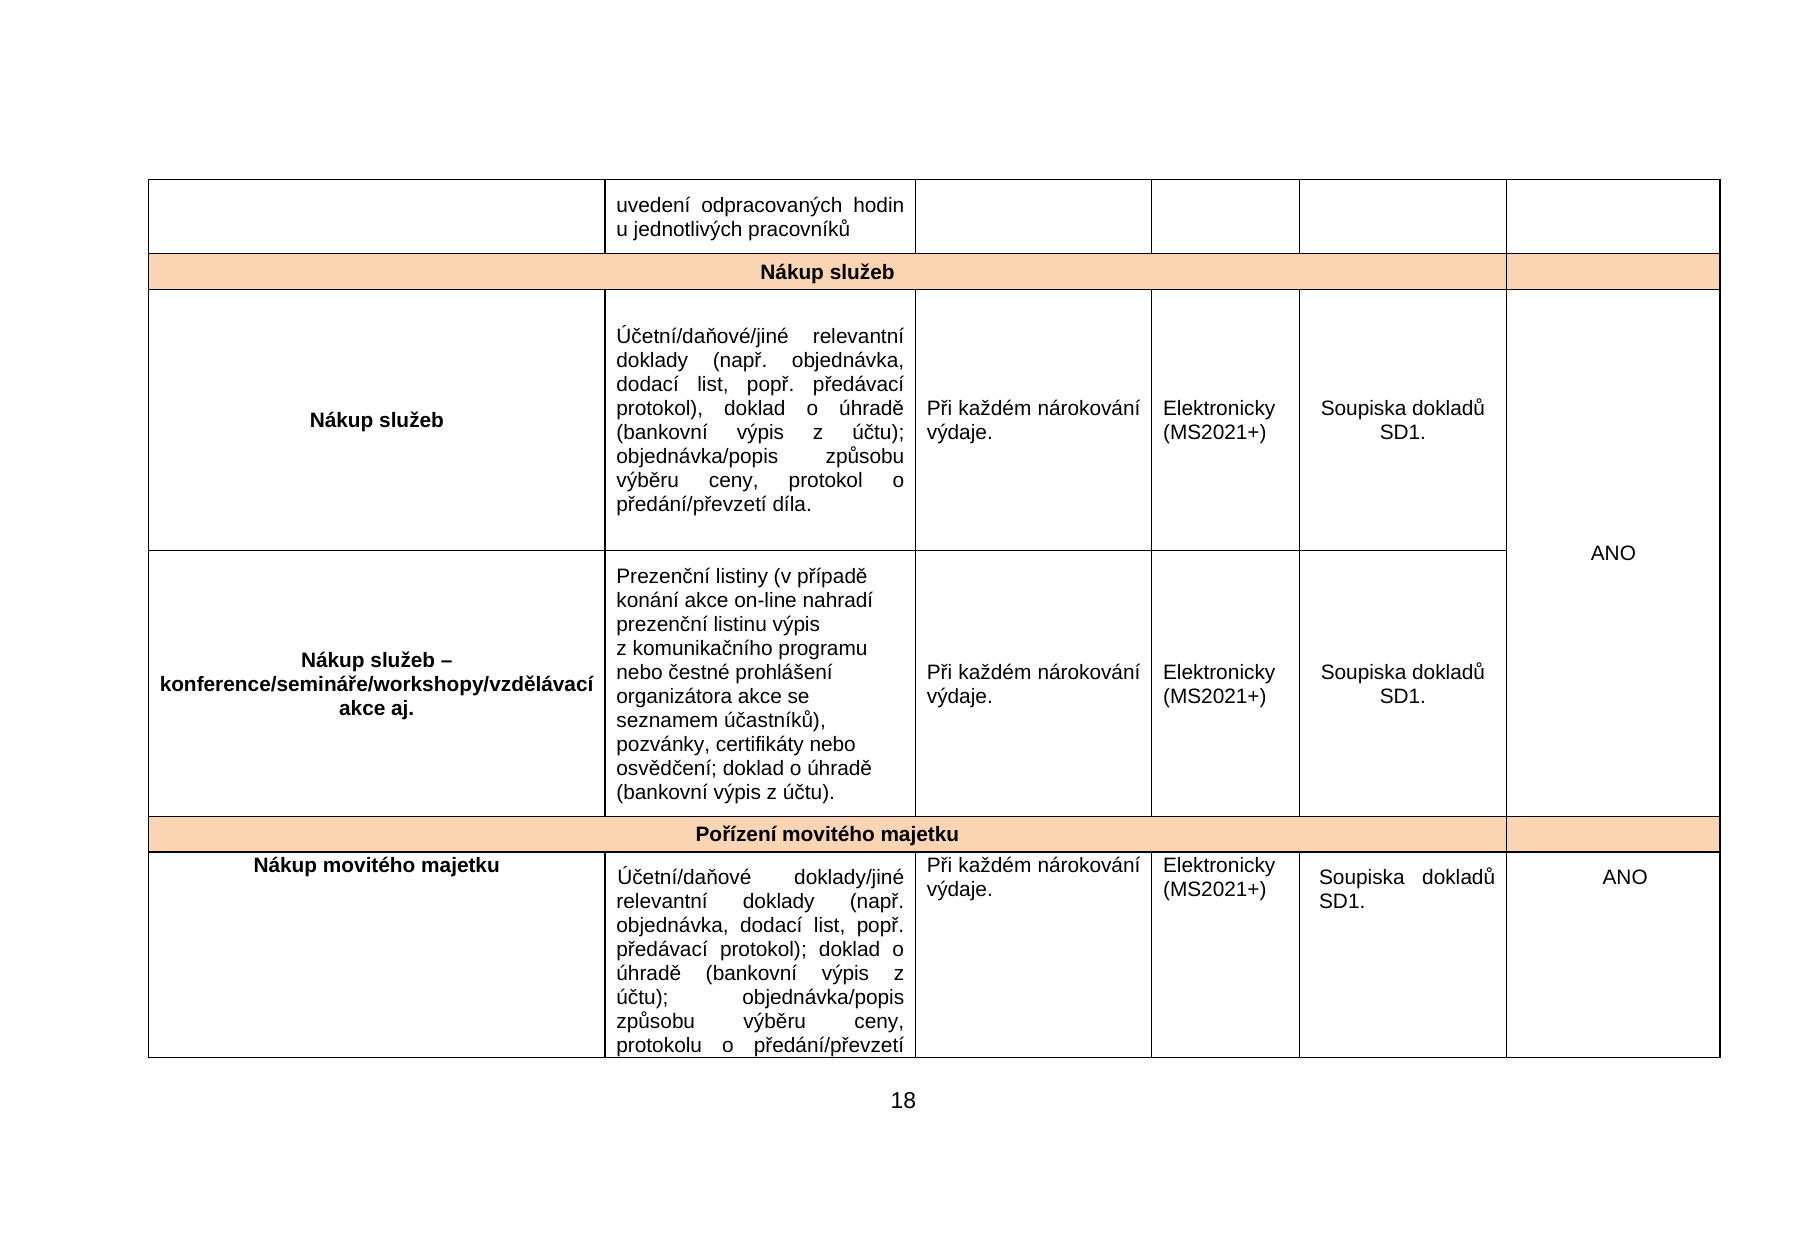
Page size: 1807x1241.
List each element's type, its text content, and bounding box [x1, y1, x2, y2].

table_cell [1152, 853, 1299, 1057]
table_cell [1152, 180, 1299, 253]
table_cell Elektronicky (MS2021+) [1152, 290, 1299, 550]
table_cell Nákup služeb [149, 290, 604, 550]
table_cell Nákup služeb [149, 254, 1506, 289]
table_cell Prezenční listiny (v případě konání akce on-line nahradí prezenční listinu výpis z komunikačního programu nebo čestné prohlášení organizátora akce se seznamem účastníků), pozvánky, certifikáty nebo osvědčení; doklad o úhradě (bankovní výpis z účtu). [606, 551, 915, 816]
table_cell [606, 853, 915, 1057]
table_cell [1507, 817, 1719, 851]
table_cell Nákup služeb – konference/semináře/workshopy/vzdělávací akce aj. [149, 551, 604, 816]
table_cell Soupiska dokladů SD1. [1300, 290, 1506, 550]
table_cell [916, 180, 1151, 253]
table_cell Při každém nárokování výdaje. [916, 290, 1151, 550]
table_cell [1300, 180, 1506, 253]
table_cell Při každém nárokování výdaje. [916, 551, 1151, 816]
table_cell Soupiska dokladů SD1. [1300, 551, 1506, 816]
table_cell Pořízení movitého majetku [149, 817, 1506, 851]
table_cell Účetní/daňové/jiné relevantní doklady (např. objednávka, dodací list, popř. předávací protokol), doklad o úhradě (bankovní výpis z účtu); objednávka/popis způsobu výběru ceny, protokol o předání/převzetí díla. [606, 290, 915, 550]
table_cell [149, 853, 604, 1057]
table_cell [606, 180, 915, 253]
table_cell ANO [1507, 853, 1719, 1057]
table_cell Elektronicky (MS2021+) [1152, 551, 1299, 816]
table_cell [916, 853, 1151, 1057]
table_cell [1507, 254, 1719, 289]
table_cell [1300, 853, 1506, 1057]
table_cell ANO [1507, 290, 1719, 816]
